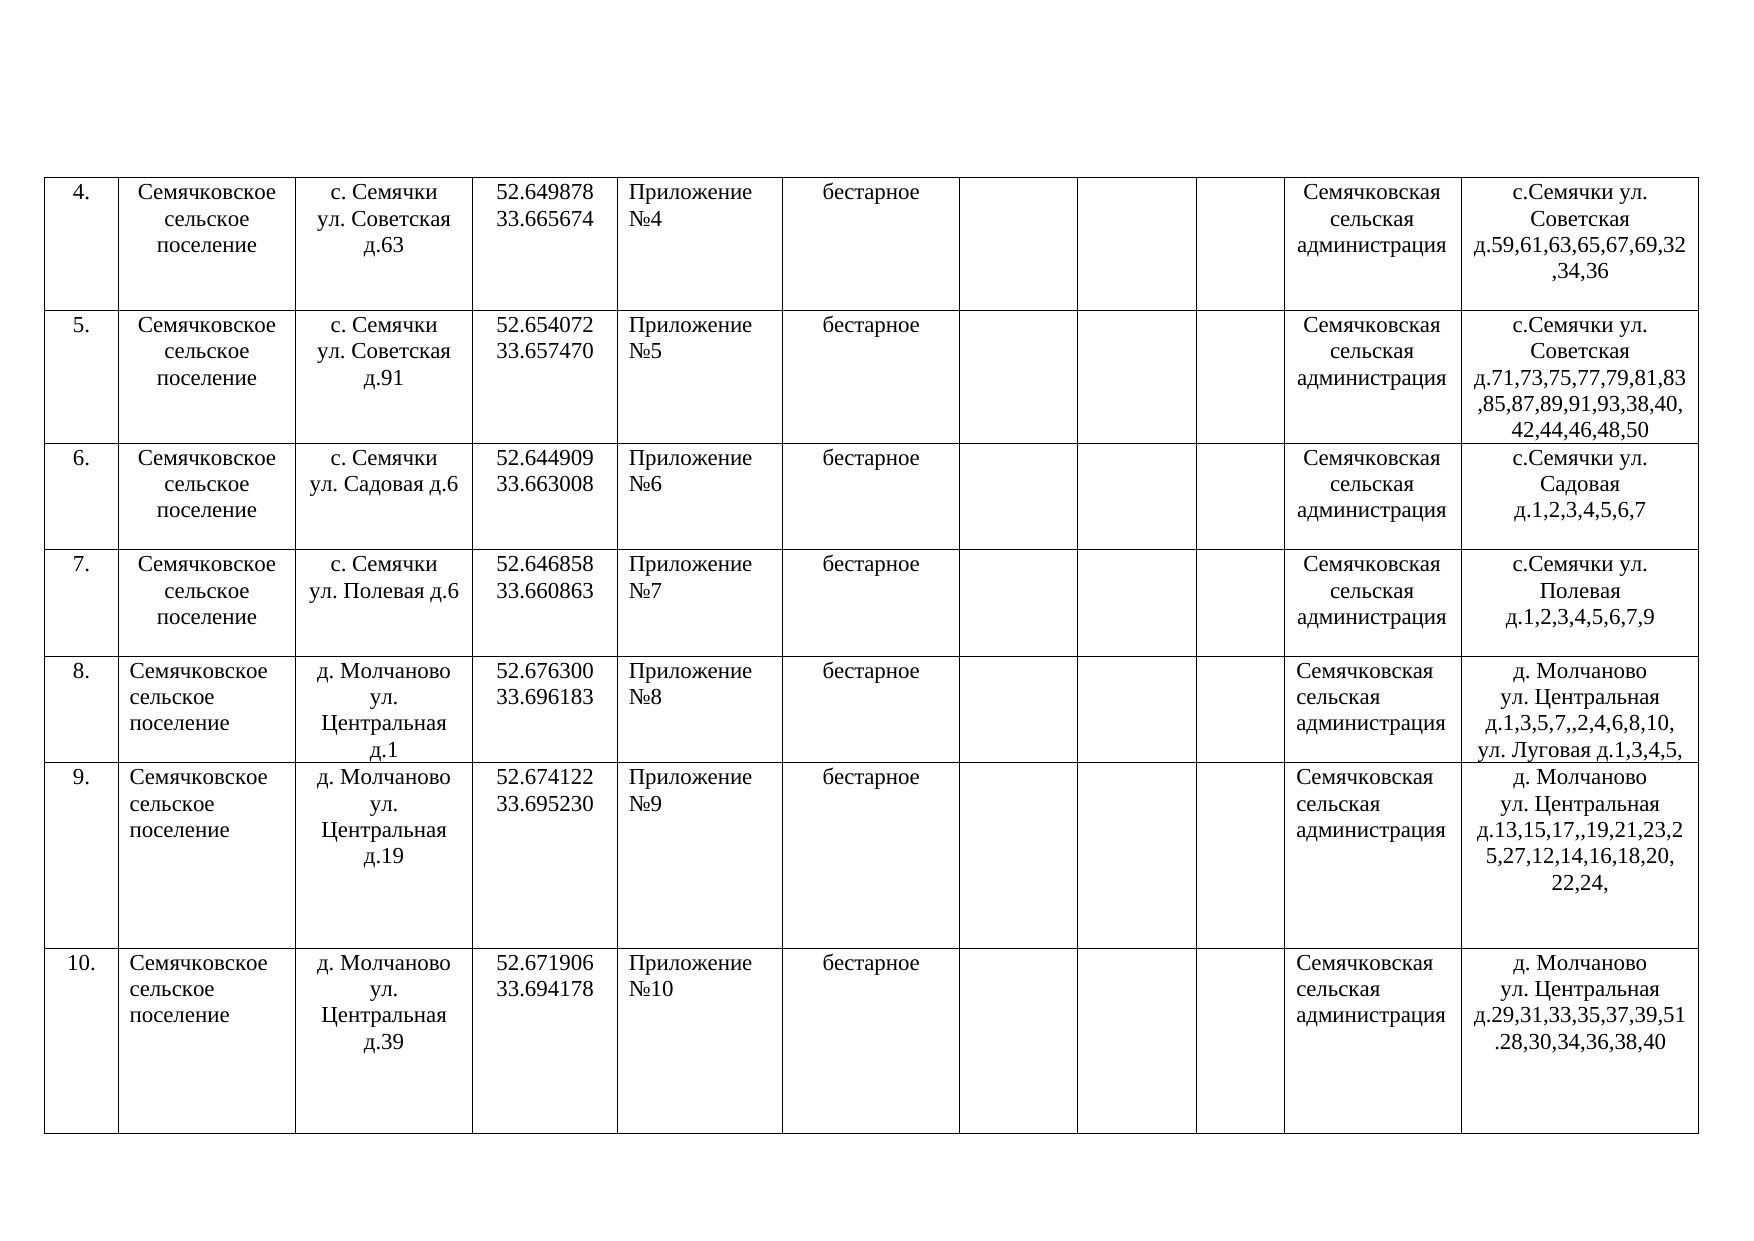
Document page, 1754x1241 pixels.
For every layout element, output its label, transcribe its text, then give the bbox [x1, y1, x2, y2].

table_cell 52.676300 33.696183 [473, 657, 617, 762]
table_cell 8. [45, 657, 118, 762]
table_cell [1078, 178, 1196, 310]
table_cell с. Семячки ул. Советская д.91 [296, 311, 472, 443]
table_cell [1078, 657, 1196, 762]
table_cell 52.646858 33.660863 [473, 550, 617, 656]
table_cell с. Семячки ул. Садовая д.6 [296, 444, 472, 549]
table_cell Семячковская сельская администрация [1285, 550, 1461, 656]
table_cell [960, 311, 1077, 443]
table_cell 5. [45, 311, 118, 443]
table_cell 10. [45, 949, 118, 1133]
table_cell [1285, 178, 1461, 310]
table_cell бестарное [783, 311, 959, 443]
table_cell Семячковское сельское поселение [119, 311, 295, 443]
table_cell Приложение№8 [618, 657, 782, 762]
table_cell с.Семячки ул. Советская д.71,73,75,77,79,81,83,85,87,89,91,93,38,40,42,44,46,48,50 [1462, 311, 1698, 443]
table_cell бестарное [783, 444, 959, 549]
table_cell с. Семячки ул. Советская д.63 [296, 178, 472, 310]
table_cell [1285, 949, 1461, 1133]
table_cell [1197, 444, 1284, 549]
table_cell [1078, 763, 1196, 948]
table_cell д. Молчаново ул. Центральная д.1 [296, 657, 472, 762]
table_cell д. Молчаново ул. Центральная д.19 [296, 763, 472, 948]
table_cell с.Семячки ул. Советская д.59,61,63,65,67,69,32,34,36 [1462, 178, 1698, 310]
table_cell [960, 763, 1077, 948]
table_cell 7. [45, 550, 118, 656]
table_cell бестарное [783, 949, 959, 1133]
table_cell бестарное [783, 550, 959, 656]
table_cell 4. [45, 178, 118, 310]
table_cell Приложение№5 [618, 311, 782, 443]
table_cell [1197, 178, 1284, 310]
table_cell д. Молчаново ул. Центральная д.13,15,17,,19,21,23,25,27,12,14,16,18,20, 22,24, [1462, 763, 1698, 948]
table_cell бестарное [783, 657, 959, 762]
table_cell [1197, 949, 1284, 1133]
table_cell бестарное [783, 763, 959, 948]
table_cell бестарное [783, 178, 959, 310]
table_cell Семячковское сельское поселение [119, 444, 295, 549]
table_cell [1197, 657, 1284, 762]
table_cell [1197, 311, 1284, 443]
table_cell 52.674122 33.695230 [473, 763, 617, 948]
table_cell Приложение№10 [618, 949, 782, 1133]
table_cell [1197, 763, 1284, 948]
table_cell 52.671906 33.694178 [473, 949, 617, 1133]
table_cell [1078, 311, 1196, 443]
table_cell с. Семячки ул. Полевая д.6 [296, 550, 472, 656]
table_cell [1197, 550, 1284, 656]
table_cell с.Семячки ул. Садовая д.1,2,3,4,5,6,7 [1462, 444, 1698, 549]
table_cell [960, 949, 1077, 1133]
table_cell д. Молчаново ул. Центральная д.29,31,33,35,37,39,51.28,30,34,36,38,40 [1462, 949, 1698, 1133]
table_cell Семячковское сельское поселение [119, 763, 295, 948]
table_cell Приложение№4 [618, 178, 782, 310]
table_cell с.Семячки ул. Полевая д.1,2,3,4,5,6,7,9 [1462, 550, 1698, 656]
table_cell 52.644909 33.663008 [473, 444, 617, 549]
table_cell 52.654072 33.657470 [473, 311, 617, 443]
table_cell Семячковская сельская администрация [1285, 763, 1461, 948]
table_cell 6. [45, 444, 118, 549]
table_cell [960, 657, 1077, 762]
table_cell Семячковская сельская администрация [1285, 311, 1461, 443]
table_cell [1078, 949, 1196, 1133]
table_cell Семячковское сельское поселение [119, 657, 295, 762]
table_cell д. Молчаново ул. Центральная д.1,3,5,7,,2,4,6,8,10, ул. Луговая д.1,3,4,5, [1462, 657, 1698, 762]
table_cell Семячковская сельская администрация [1285, 657, 1461, 762]
table_cell Приложение№6 [618, 444, 782, 549]
table_cell [960, 178, 1077, 310]
table_cell [960, 550, 1077, 656]
table_cell 52.649878 33.665674 [473, 178, 617, 310]
table_cell д. Молчаново ул. Центральная д.39 [296, 949, 472, 1133]
table_cell Приложение№7 [618, 550, 782, 656]
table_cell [119, 178, 295, 310]
table_cell Приложение№9 [618, 763, 782, 948]
table_cell Семячковская сельская администрация [1285, 444, 1461, 549]
table_cell Семячковское сельское поселение [119, 550, 295, 656]
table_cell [119, 949, 295, 1133]
table_cell 9. [45, 763, 118, 948]
table_cell [1078, 550, 1196, 656]
table_cell [960, 444, 1077, 549]
table_cell [1078, 444, 1196, 549]
